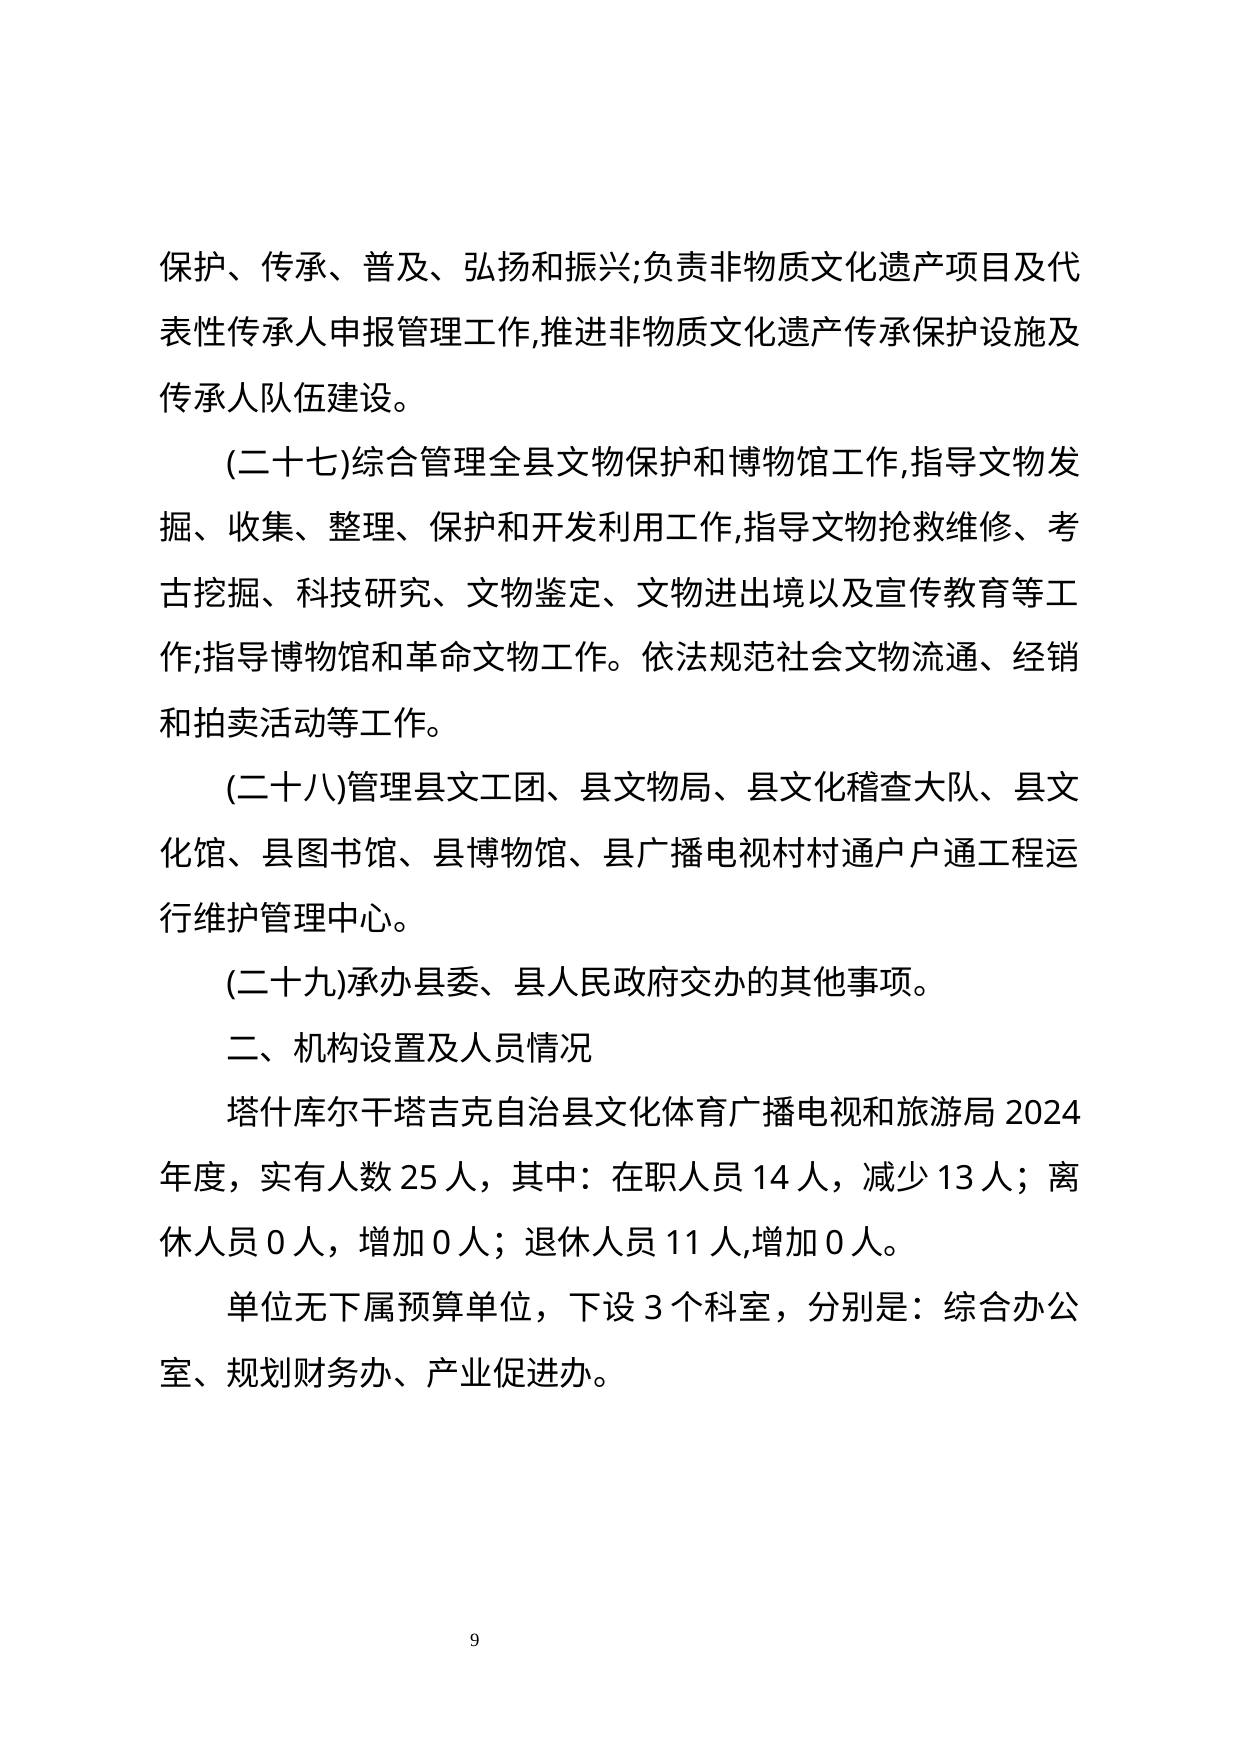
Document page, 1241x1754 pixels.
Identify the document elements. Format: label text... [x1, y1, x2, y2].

text 单位无下属预算单位，下设3个科室，分别是：综合办公室、规划财务办、产业促进办。 [159, 1273, 1081, 1403]
text 二、机构设置及人员情况 [159, 1013, 1081, 1078]
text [159, 233, 1081, 428]
text 塔什库尔干塔吉克自治县文化体育广播电视和旅游局2024年度，实有人数25人，其中：在职人员14人，减少13人；离休人员0人，增加0人；退休人员11人,增加0人。 [159, 1078, 1081, 1273]
text (二十九)承办县委、县人民政府交办的其他事项。 [159, 948, 1081, 1013]
text (二十七)综合管理全县文物保护和博物馆工作,指导文物发掘、收集、整理、保护和开发利用工作,指导文物抢救维修、考古挖掘、科技研究、文物鉴定、文物进出境以及宣传教育等工作;指导博物馆和革命文物工作。依法规范社会文物流通、经销和拍卖活动等工作。 [159, 428, 1081, 753]
text (二十八)管理县文工团、县文物局、县文化稽查大队、县文化馆、县图书馆、县博物馆、县广播电视村村通户户通工程运行维护管理中心。 [159, 753, 1081, 948]
